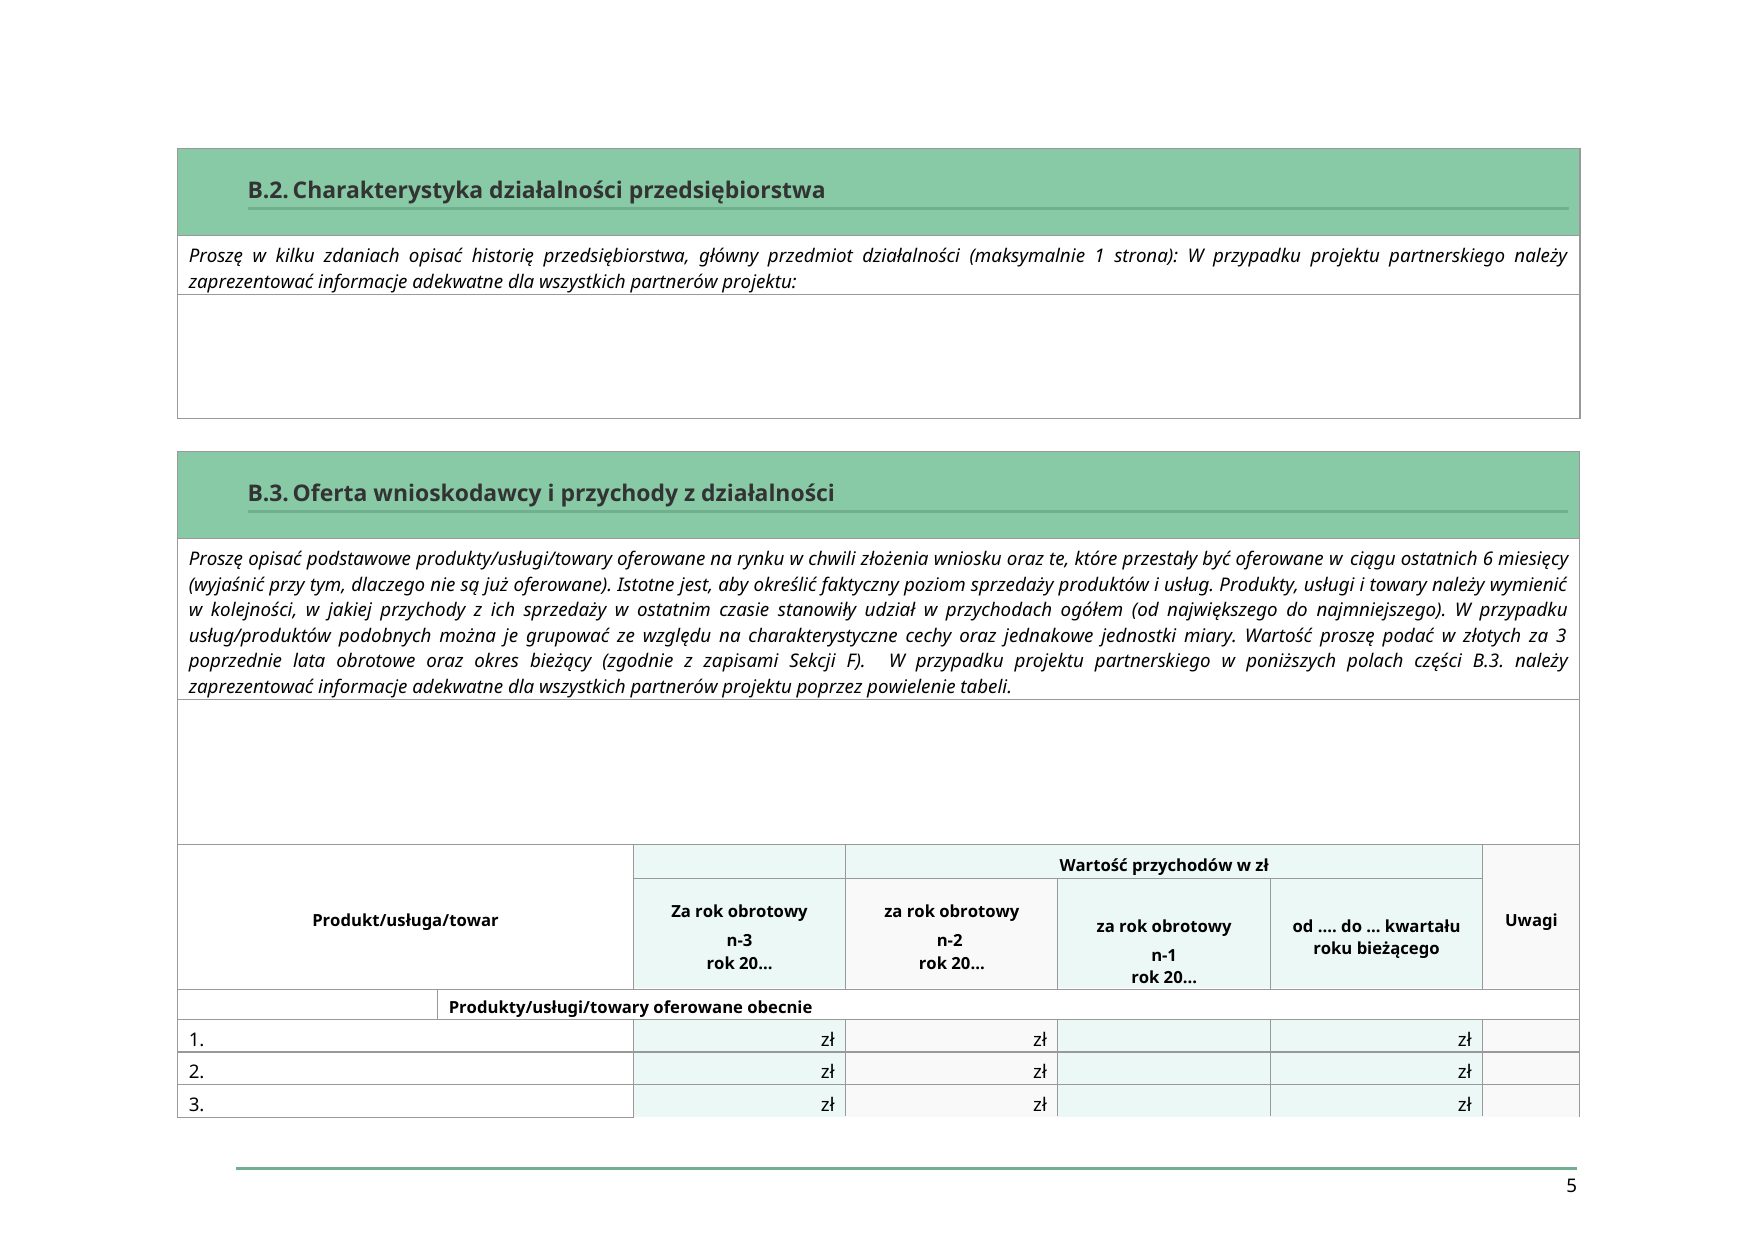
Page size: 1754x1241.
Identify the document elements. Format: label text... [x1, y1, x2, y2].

table_cell [178, 295, 1579, 418]
table_cell [1483, 1085, 1579, 1117]
table_cell 3. [178, 1085, 633, 1117]
table_cell Produkty/usługi/towary oferowane obecnie [438, 990, 1579, 1018]
table_cell zł [846, 1053, 1057, 1084]
table_cell zł [634, 1053, 845, 1084]
table_cell [1058, 1053, 1270, 1084]
table_cell 1. [178, 1020, 633, 1051]
table_cell Produkt/usługa/towar [178, 845, 633, 988]
table_cell zł [1270, 1085, 1483, 1117]
table_cell [1483, 1053, 1579, 1084]
table_cell [1058, 1085, 1270, 1117]
table_cell [1483, 1020, 1579, 1051]
table_cell za rok obrotowy n-1 rok 20… [1058, 879, 1270, 988]
table_cell zł [1271, 1053, 1482, 1084]
table_cell [634, 845, 845, 878]
table_cell zł [634, 1020, 845, 1051]
table_cell Proszę w kilku zdaniach opisać historię przedsiębiorstwa, główny przedmiot działalności (maksymalnie 1 strona): W przypadku projektu partnerskiego należy zaprezentować informacje adekwatne dla wszystkich partnerów projektu: [178, 236, 1579, 293]
table_cell zł [634, 1085, 845, 1117]
table_cell 2. [178, 1053, 633, 1084]
table_cell zł [845, 1085, 1058, 1117]
table_cell [178, 700, 1579, 844]
table_cell Uwagi [1483, 845, 1579, 988]
table_cell od .... do ... kwartału roku bieżącego [1271, 879, 1482, 988]
table_cell za rok obrotowy n-2 rok 20… [846, 879, 1057, 988]
table_cell zł [846, 1020, 1057, 1051]
table_header Charakterystyka działalności przedsiębiorstwa [178, 149, 1579, 235]
table_header Oferta wnioskodawcy i przychody z działalności [178, 452, 1579, 538]
table_cell [178, 990, 437, 1018]
table_cell Za rok obrotowy n-3 rok 20… [634, 879, 845, 988]
table_cell zł [1271, 1020, 1482, 1051]
table_cell [1058, 1020, 1270, 1051]
table_cell Proszę opisać podstawowe produkty/usługi/towary oferowane na rynku w chwili złożenia wniosku oraz te, które przestały być oferowane w ciągu ostatnich 6 miesięcy (wyjaśnić przy tym, dlaczego nie są już oferowane). Istotne jest, aby określić faktyczny poziom sprzedaży produktów i usług. Produkty, usługi i towary należy wymienić w kolejności, w jakiej przychody z ich sprzedaży w ostatnim czasie stanowiły udział w przychodach ogółem (od największego do najmniejszego). W przypadku usług/produktów podobnych można je grupować ze względu na charakterystyczne cechy oraz jednakowe jednostki miary. Wartość proszę podać w złotych za 3 poprzednie lata obrotowe oraz okres bieżący (zgodnie z zapisami Sekcji F). W przypadku projektu partnerskiego w poniższych polach części B.3. należy zaprezentować informacje adekwatne dla wszystkich partnerów projektu poprzez powielenie tabeli. [178, 539, 1579, 698]
table_cell Wartość przychodów w zł [846, 845, 1482, 878]
